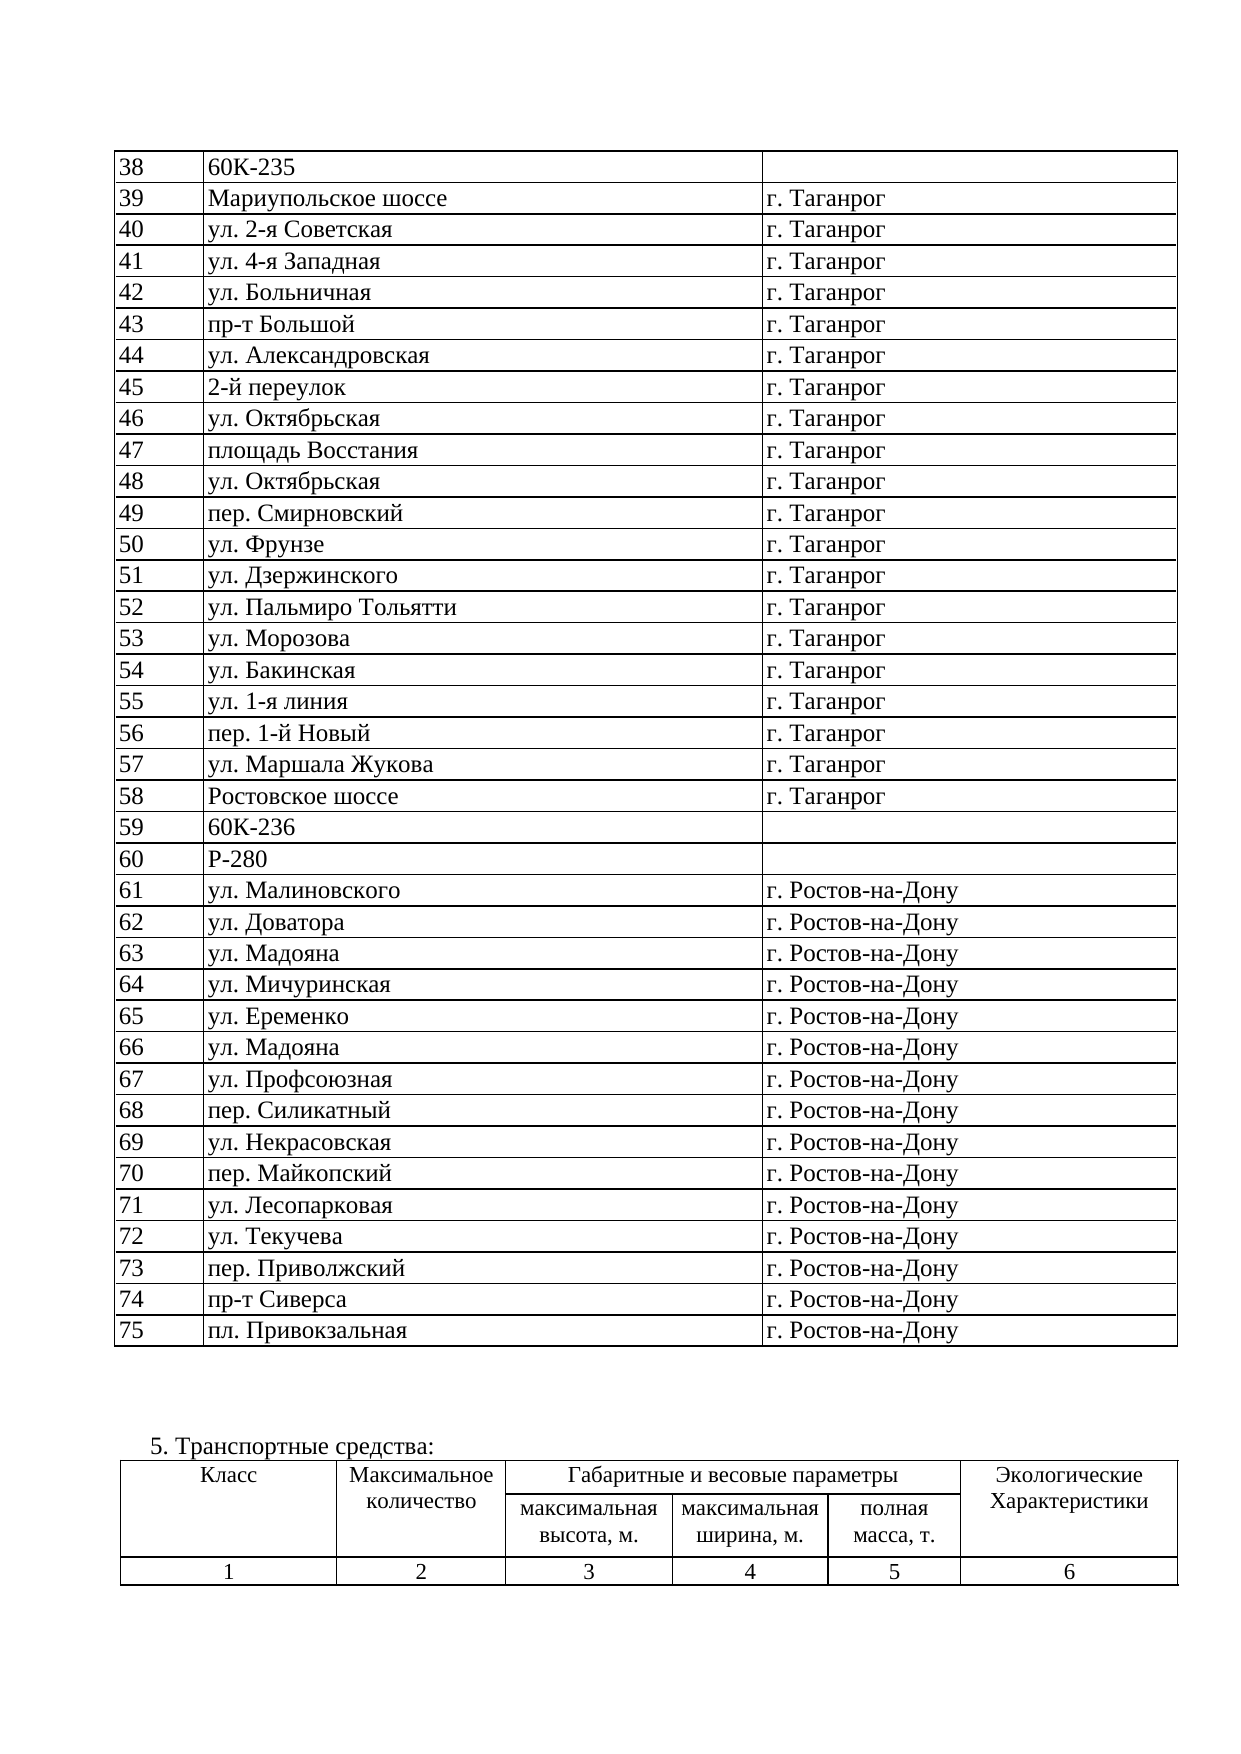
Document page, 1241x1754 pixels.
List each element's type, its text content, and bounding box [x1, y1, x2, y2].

table_cell ул. Некрасовская [204, 1127, 762, 1157]
table_cell 54 [115, 654, 203, 685]
table_cell г. Таганрог [763, 244, 1177, 276]
table_cell ул. Дзержинского [204, 561, 762, 590]
table_cell г. Таганрог [763, 433, 1177, 464]
table_cell ул. Мадояна [204, 938, 762, 968]
text 5. Транспортные средства: [150, 1431, 1090, 1459]
table_cell г. Ростов-на-Дону [763, 999, 1177, 1031]
table_cell 62 [115, 906, 203, 936]
table_cell г. Ростов-на-Дону [763, 936, 1177, 968]
table_cell г. Таганрог [763, 339, 1177, 370]
table_cell г. Ростов-на-Дону [763, 1125, 1177, 1157]
table_cell ул. Малиновского [204, 875, 762, 905]
table_cell [763, 842, 1177, 873]
table_cell г. Таганрог [763, 465, 1177, 496]
table_cell ул. Маршала Жукова [204, 749, 762, 779]
table_cell 4 [673, 1558, 827, 1584]
table_cell г. Таганрог [763, 307, 1177, 339]
table_cell 6 [961, 1558, 1177, 1584]
table_cell 44 [115, 340, 203, 370]
table_cell 39 [115, 183, 203, 213]
table_cell 45 [115, 371, 203, 402]
table_cell 40 [115, 214, 203, 244]
table_cell ул. Мадояна [204, 1032, 762, 1062]
table_cell Мариупольское шоссе [204, 183, 762, 213]
table_cell 42 [115, 277, 203, 307]
table_cell г. Ростов-на-Дону [763, 1188, 1177, 1219]
table_cell 60К-235 [204, 152, 762, 181]
table_cell максимальная высота, м. [506, 1495, 672, 1556]
table_cell 71 [115, 1189, 203, 1219]
table_cell 57 [115, 749, 203, 779]
table_cell 65 [115, 1000, 203, 1031]
table_cell 53 [115, 623, 203, 653]
table_cell 74 [115, 1284, 203, 1314]
table_cell 3 [506, 1558, 672, 1584]
table_cell ул. Лесопарковая [204, 1190, 762, 1219]
table_cell г. Таганрог [763, 590, 1177, 622]
table_cell максимальная ширина, м. [673, 1495, 827, 1556]
table_cell ул. Октябрьская [204, 403, 762, 433]
table_cell 64 [115, 969, 203, 999]
table_cell ул. Мичуринская [204, 970, 762, 999]
table_cell 55 [115, 686, 203, 716]
table_cell 52 [115, 591, 203, 622]
table_cell г. Ростов-на-Дону [763, 1220, 1177, 1251]
table_cell 43 [115, 308, 203, 339]
table_cell ул. Александровская [204, 340, 762, 370]
table_cell 61 [115, 875, 203, 905]
table_cell 69 [115, 1126, 203, 1157]
table_cell г. Ростов-на-Дону [763, 1314, 1177, 1345]
table_cell г. Таганрог [763, 685, 1177, 716]
table_cell 60К-236 [204, 812, 762, 842]
table_cell 67 [115, 1063, 203, 1094]
table_cell 50 [115, 529, 203, 559]
table_cell г. Таганрог [763, 559, 1177, 590]
table_cell г. Таганрог [763, 370, 1177, 402]
table_cell [763, 152, 1177, 181]
table_cell 2 [337, 1558, 505, 1584]
table_cell ул. Пальмиро Тольятти [204, 592, 762, 622]
table_cell ул. Текучева [204, 1221, 762, 1251]
table_cell г. Таганрог [763, 213, 1177, 244]
table_cell г. Ростов-на-Дону [763, 1094, 1177, 1125]
table_cell 73 [115, 1252, 203, 1282]
table_cell 1 [121, 1558, 336, 1584]
table_cell ул. Доватора [204, 907, 762, 936]
table_cell 70 [115, 1158, 203, 1188]
table_cell г. Ростов-на-Дону [763, 968, 1177, 999]
table_cell г. Ростов-на-Дону [763, 1031, 1177, 1062]
table_cell ул. Больничная [204, 277, 762, 307]
table_cell пер. Смирновский [204, 498, 762, 527]
table_cell площадь Восстания [204, 435, 762, 464]
table_cell [763, 811, 1177, 842]
table_cell 46 [115, 403, 203, 433]
table_cell г. Таганрог [763, 779, 1177, 811]
table_cell Р-280 [204, 844, 762, 873]
table_cell пр-т Большой [204, 309, 762, 339]
table_cell 66 [115, 1032, 203, 1062]
table_cell ул. 1-я линия [204, 686, 762, 716]
table_cell г. Ростов-на-Дону [763, 1251, 1177, 1282]
table_cell г. Ростов-на-Дону [763, 874, 1177, 905]
table_cell 41 [115, 245, 203, 276]
table_cell пер. Силикатный [204, 1095, 762, 1125]
table_cell 60 [115, 843, 203, 873]
table_cell пл. Привокзальная [204, 1316, 762, 1345]
table_cell Ростовское шоссе [204, 781, 762, 811]
table_cell 48 [115, 466, 203, 496]
table_cell ул. 4-я Западная [204, 246, 762, 276]
table_cell 72 [115, 1221, 203, 1251]
table_cell 47 [115, 434, 203, 464]
table_cell 68 [115, 1095, 203, 1125]
table_cell 75 [115, 1315, 203, 1345]
table_cell ул. Октябрьская [204, 466, 762, 496]
table_cell пер. 1-й Новый [204, 718, 762, 748]
table_cell ул. Еременко [204, 1001, 762, 1031]
table_cell 51 [115, 560, 203, 590]
table_cell 56 [115, 717, 203, 748]
table_header Экологические Характеристики [961, 1461, 1177, 1556]
table_cell ул. 2-я Советская [204, 215, 762, 244]
table_cell полная масса, т. [829, 1495, 960, 1556]
table_cell г. Таганрог [763, 716, 1177, 748]
table_cell 58 [115, 780, 203, 811]
table_cell г. Таганрог [763, 622, 1177, 653]
table_cell ул. Фрунзе [204, 529, 762, 559]
table_header Максимальное количество [337, 1461, 505, 1556]
table_cell 59 [115, 812, 203, 842]
table_cell 38 [115, 152, 203, 181]
table_cell ул. Профсоюзная [204, 1064, 762, 1094]
table_cell г. Ростов-на-Дону [763, 1062, 1177, 1094]
table_cell 49 [115, 497, 203, 527]
table_cell г. Таганрог [763, 276, 1177, 307]
table_cell г. Ростов-на-Дону [763, 905, 1177, 936]
table_cell г. Таганрог [763, 528, 1177, 559]
table_cell пер. Майкопский [204, 1158, 762, 1188]
table_cell 2-й переулок [204, 372, 762, 402]
table_cell г. Таганрог [763, 402, 1177, 433]
table_cell ул. Бакинская [204, 655, 762, 685]
table_header Класс [121, 1461, 336, 1556]
table_cell пр-т Сиверса [204, 1284, 762, 1314]
table_cell г. Таганрог [763, 496, 1177, 527]
table_cell г. Ростов-на-Дону [763, 1283, 1177, 1314]
table_cell ул. Морозова [204, 623, 762, 653]
table_cell 5 [829, 1558, 960, 1584]
table_cell г. Таганрог [763, 181, 1177, 213]
table_header Габаритные и весовые параметры [506, 1461, 960, 1493]
table_cell г. Таганрог [763, 653, 1177, 685]
table_cell г. Ростов-на-Дону [763, 1157, 1177, 1188]
table_cell пер. Приволжский [204, 1253, 762, 1282]
table_cell г. Таганрог [763, 748, 1177, 779]
table_cell 63 [115, 938, 203, 968]
